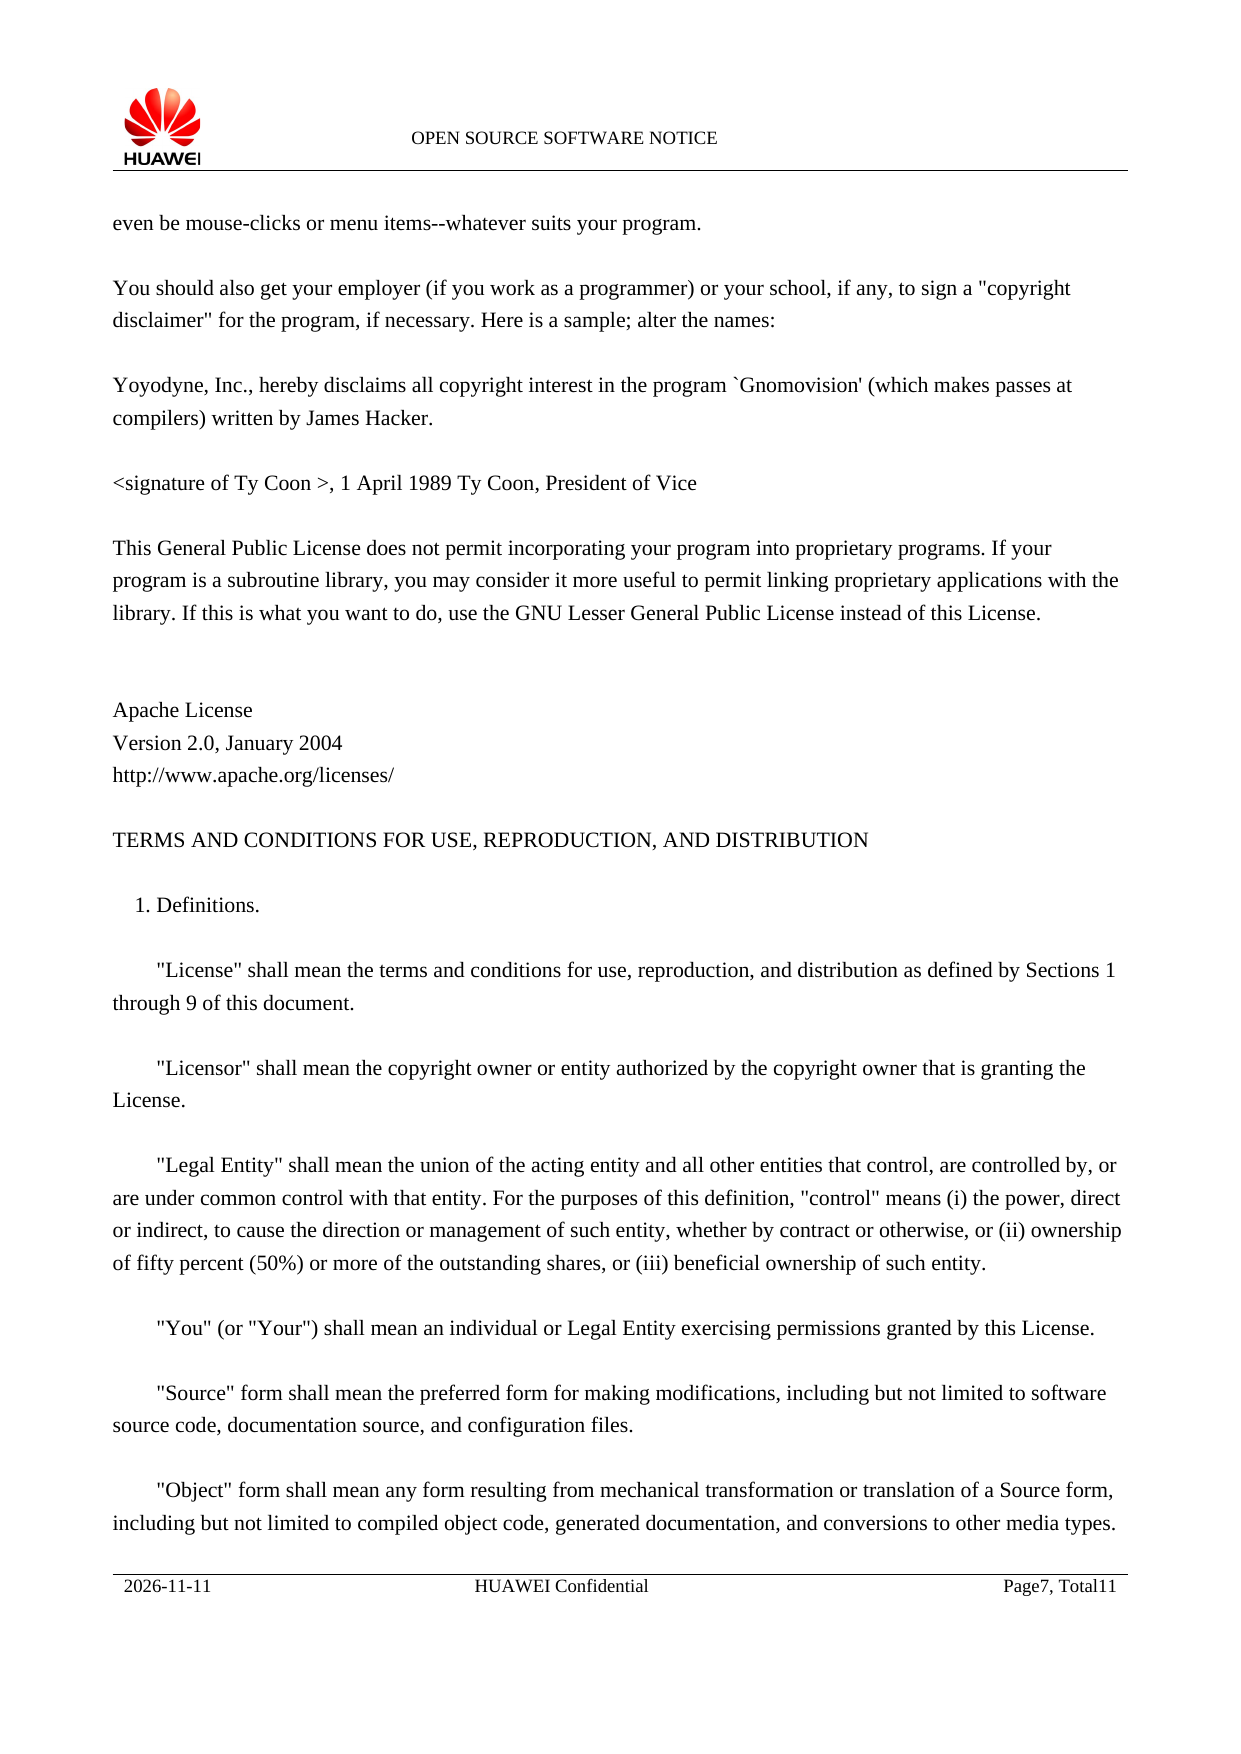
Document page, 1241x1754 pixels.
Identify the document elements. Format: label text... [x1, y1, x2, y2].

text 1. Definitions. [112, 889, 1128, 921]
text "Licensor" shall mean the copyright owner or entity authorized by the copyright owner that is granting the License. [112, 1051, 1128, 1116]
text http://www.apache.org/licenses/ [112, 759, 1128, 791]
text <signature of Ty Coon >, 1 April 1989 Ty Coon, President of Vice [112, 466, 1128, 499]
text Apache License [112, 694, 1128, 726]
text Version 2.0, January 2004 [112, 726, 1128, 759]
text "License" shall mean the terms and conditions for use, reproduction, and distribution as defined by Sections 1 through 9 of this document. [112, 954, 1128, 1019]
text This General Public License does not permit incorporating your program into proprietary programs. If your program is a subroutine library, you may consider it more useful to permit linking proprietary applications with the library. If this is what you want to do, use the GNU Lesser General Public License instead of this License. [112, 531, 1128, 629]
picture [124, 88, 201, 165]
text "Legal Entity" shall mean the union of the acting entity and all other entities that control, are controlled by, or are under common control with that entity. For the purposes of this definition, "control" means (i) the power, direct or indirect, to cause the direction or management of such entity, whether by contract or otherwise, or (ii) ownership of fifty percent (50%) or more of the outstanding shares, or (iii) beneficial ownership of such entity. [112, 1149, 1128, 1279]
text TERMS AND CONDITIONS FOR USE, REPRODUCTION, AND DISTRIBUTION [112, 824, 1128, 856]
text You should also get your employer (if you work as a programmer) or your school, if any, to sign a "copyright disclaimer" for the program, if necessary. Here is a sample; alter the names: [112, 271, 1128, 336]
text Yoyodyne, Inc., hereby disclaims all copyright interest in the program `Gnomovision' (which makes passes at compilers) written by James Hacker. [112, 369, 1128, 434]
text "You" (or "Your") shall mean an individual or Legal Entity exercising permissions granted by this License. [112, 1311, 1128, 1344]
text "Object" form shall mean any form resulting from mechanical transformation or translation of a Source form, including but not limited to compiled object code, generated documentation, and conversions to other media types. [112, 1474, 1128, 1539]
text "Source" form shall mean the preferred form for making modifications, including but not limited to software source code, documentation source, and configuration files. [112, 1376, 1128, 1441]
